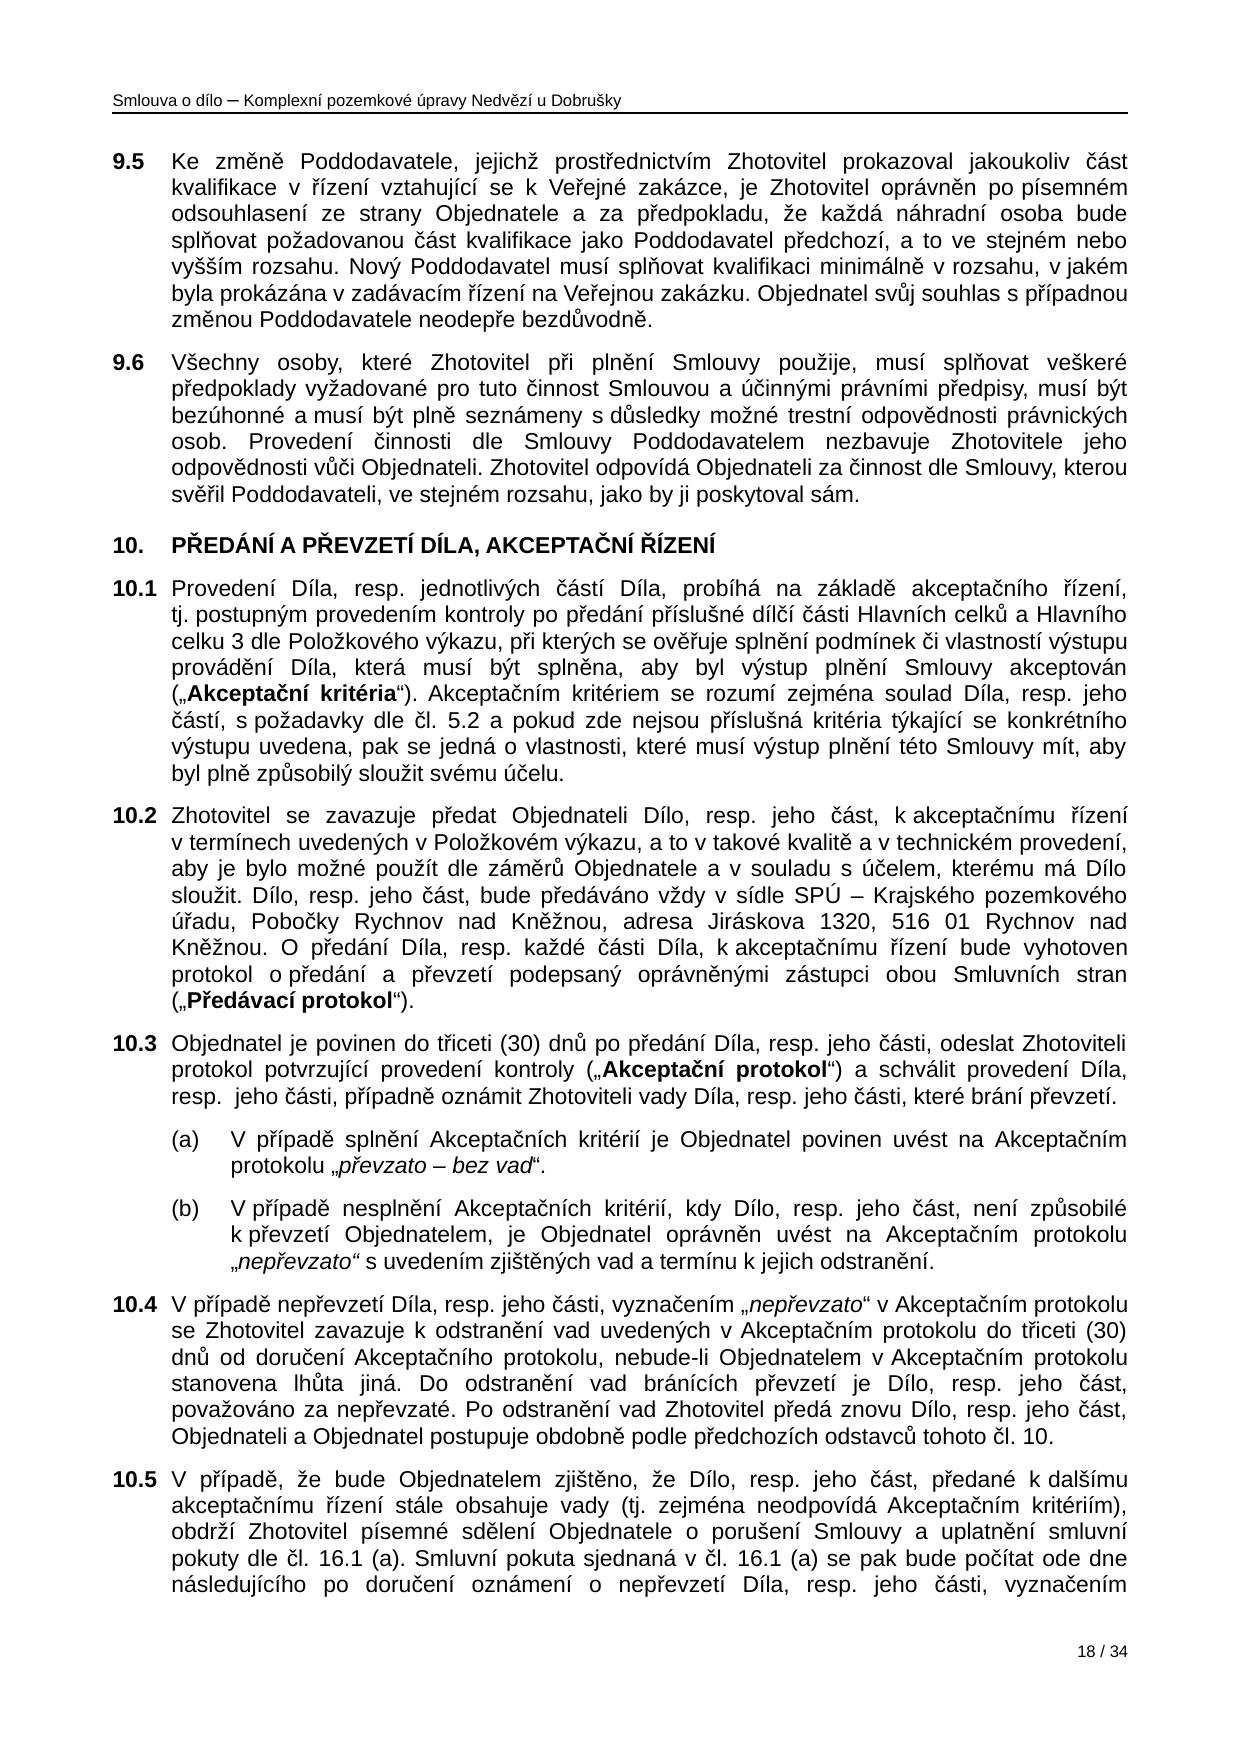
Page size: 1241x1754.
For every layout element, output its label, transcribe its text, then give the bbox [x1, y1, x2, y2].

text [112, 1466, 1128, 1597]
text Všechny osoby, které Zhotovitel při plnění Smlouvy použije, musí splňovat veškeré předpoklady vyžadované pro tuto činnost Smlouvou a účinnými právními předpisy, musí být bezúhonné a musí být plně seznámeny s důsledky možné trestní odpovědnosti právnických osob. Provedení činnosti dle Smlouvy Poddodavatelem nezbavuje Zhotovitele jeho odpovědnosti vůči Objednateli. Zhotovitel odpovídá Objednateli za činnost dle Smlouvy, kterou svěřil Poddodavateli, ve stejném rozsahu, jako by ji poskytoval sám. [112, 349, 1128, 507]
text Ke změně Poddodavatele, jejichž prostřednictvím Zhotovitel prokazoval jakoukoliv část kvalifikace v řízení vztahující se k Veřejné zakázce, je Zhotovitel oprávněn po písemném odsouhlasení ze strany Objednatele a za předpokladu, že každá náhradní osoba bude splňovat požadovanou část kvalifikace jako Poddodavatel předchozí, a to ve stejném nebo vyšším rozsahu. Nový Poddodavatel musí splňovat kvalifikaci minimálně v rozsahu, v jakém byla prokázána v zadávacím řízení na Veřejnou zakázku. Objednatel svůj souhlas s případnou změnou Poddodavatele neodepře bezdůvodně. [112, 148, 1128, 332]
text V případě nepřevzetí Díla, resp. jeho části, vyznačením „nepřevzato“ v Akceptačním protokolu se Zhotovitel zavazuje k odstranění vad uvedených v Akceptačním protokolu do třiceti (30) dnů od doručení Akceptačního protokolu, nebude-li Objednatelem v Akceptačním protokolu stanovena lhůta jiná. Do odstranění vad bránících převzetí je Dílo, resp. jeho část, považováno za nepřevzaté. Po odstranění vad Zhotovitel předá znovu Dílo, resp. jeho část, Objednateli a Objednatel postupuje obdobně podle předchozích odstavců tohoto čl. 10. [112, 1291, 1128, 1449]
list V případě splnění Akceptačních kritérií je Objednatel povinen uvést na Akceptačním protokolu „převzato – bez vad“. [171, 1126, 1128, 1178]
text Objednatel je povinen do třiceti (30) dnů po předání Díla, resp. jeho části, odeslat Zhotoviteli protokol potvrzující provedení kontroly („Akceptační protokol“) a schválit provedení Díla, resp. jeho části, případně oznámit Zhotoviteli vady Díla, resp. jeho části, které brání převzetí. [112, 1030, 1128, 1109]
text Předání a převzetí Díla, Akceptační řízení [112, 532, 1128, 558]
text Provedení Díla, resp. jednotlivých částí Díla, probíhá na základě akceptačního řízení, tj. postupným provedením kontroly po předání příslušné dílčí části Hlavních celků a Hlavního celku 3 dle Položkového výkazu, při kterých se ověřuje splnění podmínek či vlastností výstupu provádění Díla, která musí být splněna, aby byl výstup plnění Smlouvy akceptován („Akceptační kritéria“). Akceptačním kritériem se rozumí zejména soulad Díla, resp. jeho částí, s požadavky dle čl. 5.2 a pokud zde nejsou příslušná kritéria týkající se konkrétního výstupu uvedena, pak se jedná o vlastnosti, které musí výstup plnění této Smlouvy mít, aby byl plně způsobilý sloužit svému účelu. [112, 575, 1128, 786]
list V případě nesplnění Akceptačních kritérií, kdy Dílo, resp. jeho část, není způsobilé k převzetí Objednatelem, je Objednatel oprávněn uvést na Akceptačním protokolu „nepřevzato“ s uvedením zjištěných vad a termínu k jejich odstranění. [171, 1195, 1128, 1274]
text Zhotovitel se zavazuje předat Objednateli Dílo, resp. jeho část, k akceptačnímu řízení v termínech uvedených v Položkovém výkazu, a to v takové kvalitě a v technickém provedení, aby je bylo možné použít dle záměrů Objednatele a v souladu s účelem, kterému má Dílo sloužit. Dílo, resp. jeho část, bude předáváno vždy v sídle SPÚ – Krajského pozemkového úřadu, Pobočky Rychnov nad Kněžnou, adresa Jiráskova 1320, 516 01 Rychnov nad Kněžnou. O předání Díla, resp. každé části Díla, k akceptačnímu řízení bude vyhotoven protokol o předání a převzetí podepsaný oprávněnými zástupci obou Smluvních stran („Předávací protokol“). [112, 802, 1128, 1013]
